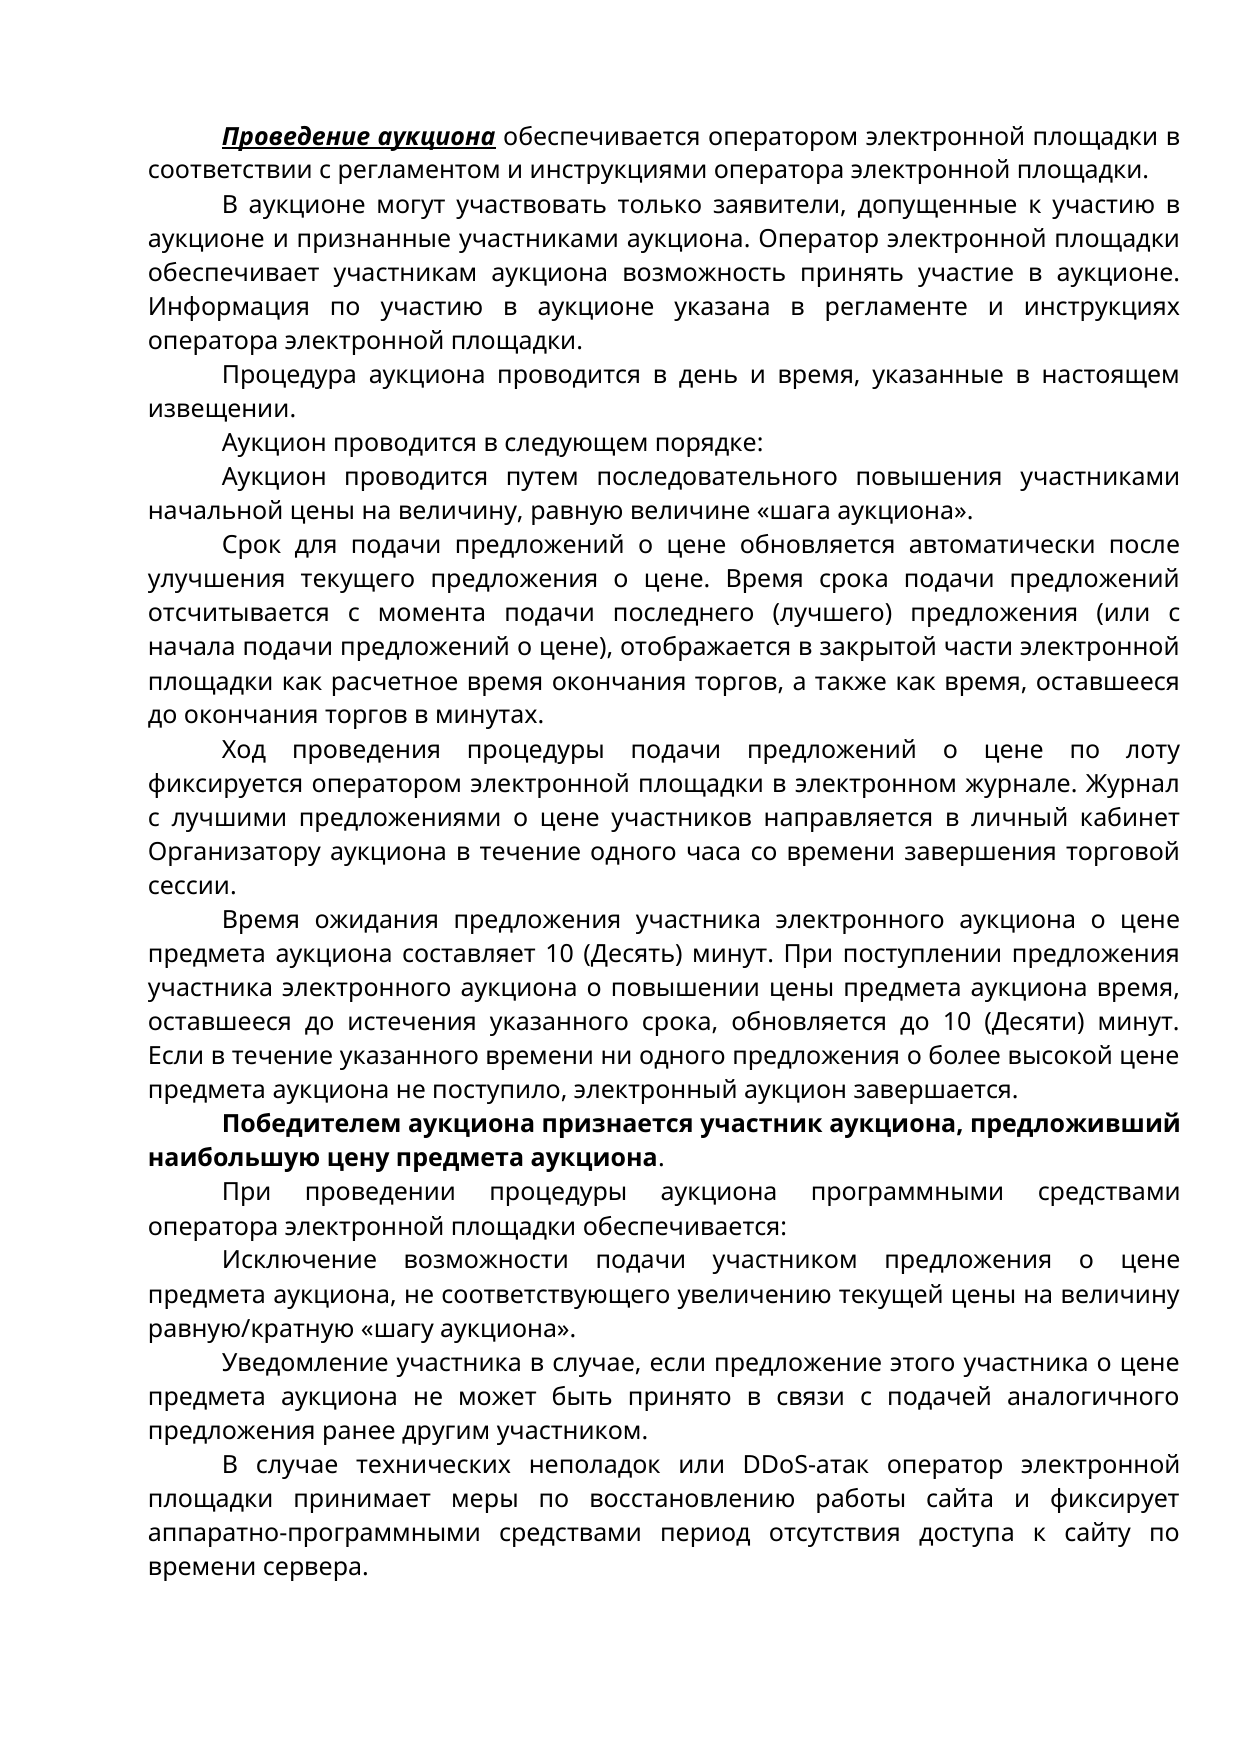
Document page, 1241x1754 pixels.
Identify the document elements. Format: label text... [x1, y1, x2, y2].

text В аукционе могут участвовать только заявители, допущенные к участию в аукционе и признанные участниками аукциона. Оператор электронной площадки обеспечивает участникам аукциона возможность принять участие в аукционе. Информация по участию в аукционе указана в регламенте и инструкциях оператора электронной площадки. [148, 186, 1181, 357]
text Проведение аукциона обеспечивается оператором электронной площадки в соответствии с регламентом и инструкциями оператора электронной площадки. [148, 118, 1181, 186]
text Срок для подачи предложений о цене обновляется автоматически после улучшения текущего предложения о цене. Время срока подачи предложений отсчитывается с момента подачи последнего (лучшего) предложения (или с начала подачи предложений о цене), отображается в закрытой части электронной площадки как расчетное время окончания торгов, а также как время, оставшееся до окончания торгов в минутах. [148, 527, 1181, 731]
text Ход проведения процедуры подачи предложений о цене по лоту фиксируется оператором электронной площадки в электронном журнале. Журнал с лучшими предложениями о цене участников направляется в личный кабинет Организатору аукциона в течение одного часа со времени завершения торговой сессии. [148, 731, 1181, 902]
text Уведомление участника в случае, если предложение этого участника о цене предмета аукциона не может быть принято в связи с подачей аналогичного предложения ранее другим участником. [148, 1344, 1181, 1447]
text При проведении процедуры аукциона программными средствами оператора электронной площадки обеспечивается: [148, 1174, 1181, 1242]
text Процедура аукциона проводится в день и время, указанные в настоящем извещении. [148, 357, 1181, 425]
text Победителем аукциона признается участник аукциона, предложивший наибольшую цену предмета аукциона. [148, 1106, 1181, 1174]
text Аукцион проводится путем последовательного повышения участниками начальной цены на величину, равную величине «шага аукциона». [148, 459, 1181, 527]
text Аукцион проводится в следующем порядке: [148, 425, 1181, 459]
text Исключение возможности подачи участником предложения о цене предмета аукциона, не соответствующего увеличению текущей цены на величину равную/кратную «шагу аукциона». [148, 1242, 1181, 1344]
text Время ожидания предложения участника электронного аукциона о цене предмета аукциона составляет 10 (Десять) минут. При поступлении предложения участника электронного аукциона о повышении цены предмета аукциона время, оставшееся до истечения указанного срока, обновляется до 10 (Десяти) минут. Если в течение указанного времени ни одного предложения о более высокой цене предмета аукциона не поступило, электронный аукцион завершается. [148, 902, 1181, 1106]
text В случае технических неполадок или DDoS-атак оператор электронной площадки принимает меры по восстановлению работы сайта и фиксирует аппаратно-программными средствами период отсутствия доступа к сайту по времени сервера. [148, 1447, 1181, 1583]
